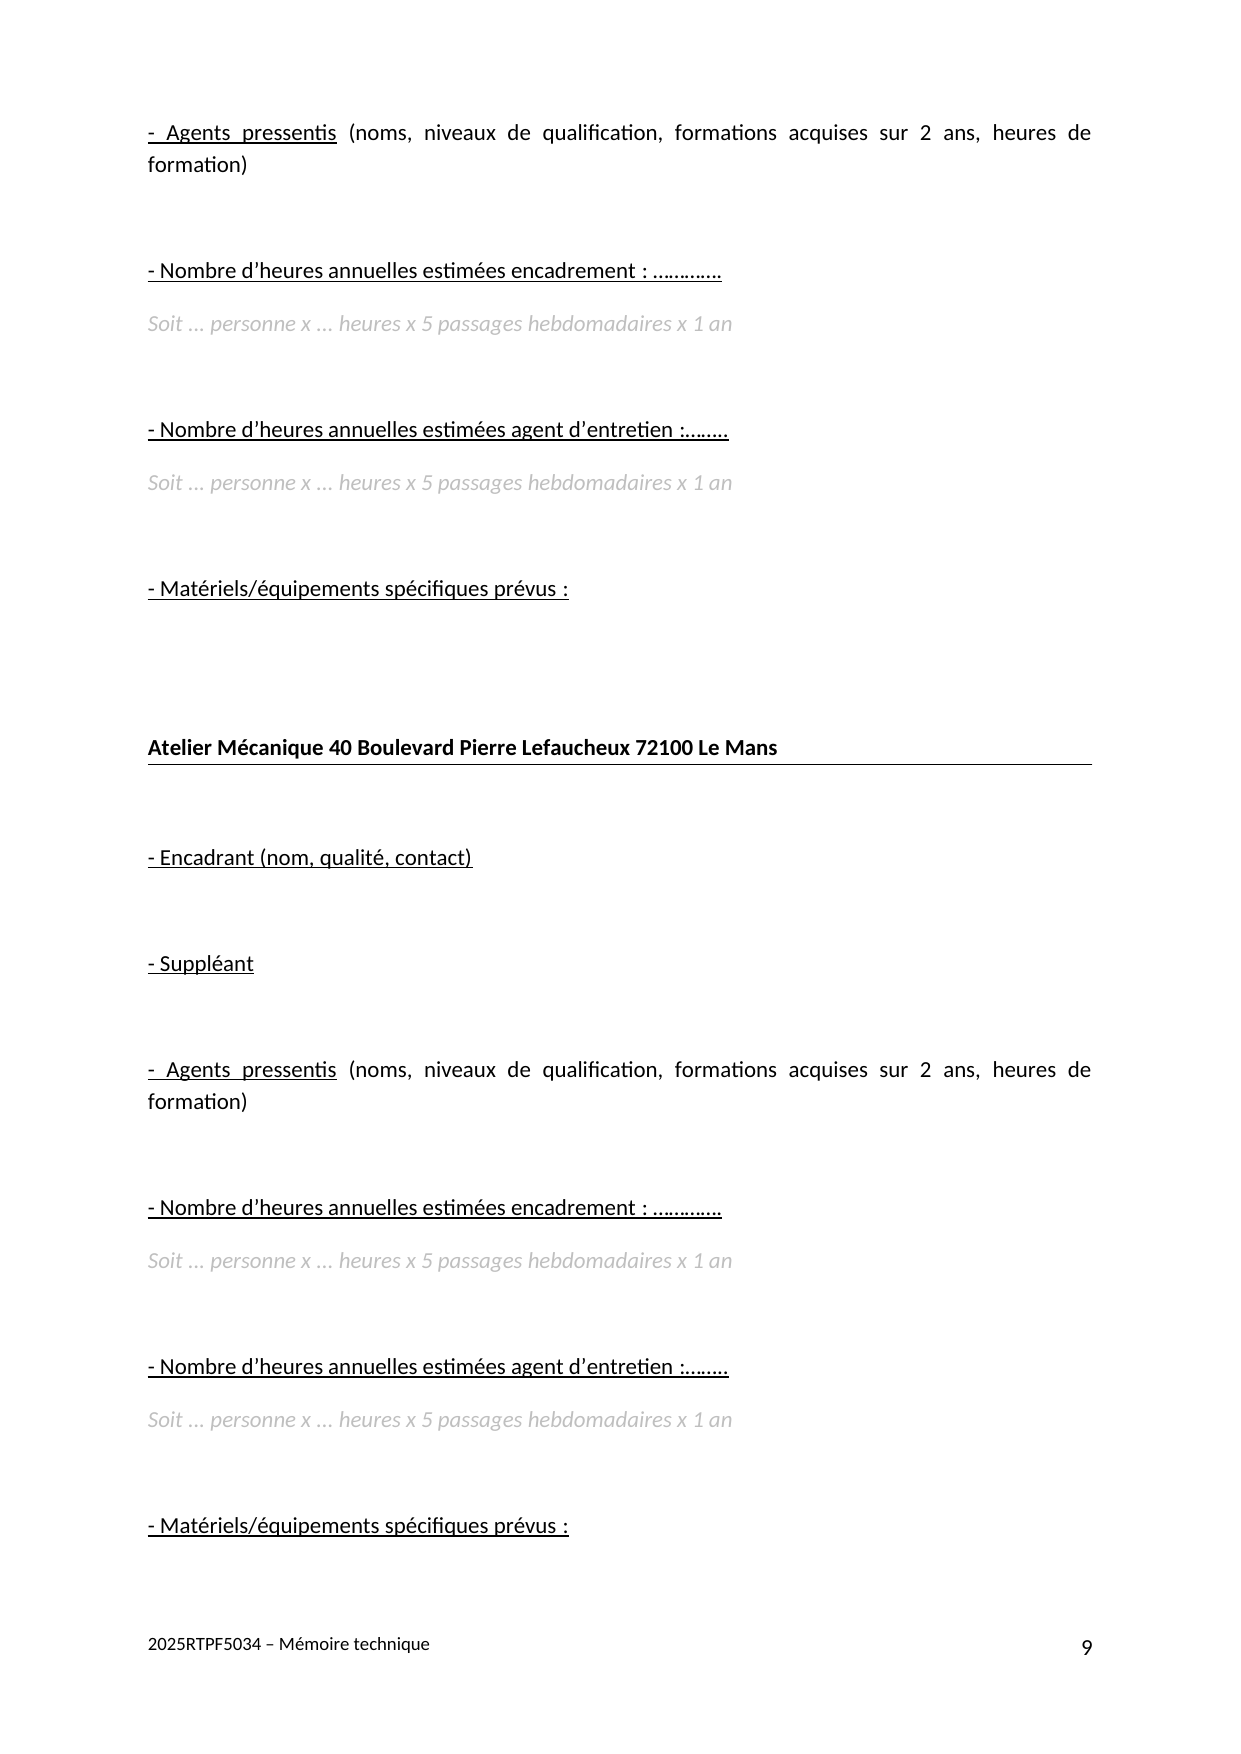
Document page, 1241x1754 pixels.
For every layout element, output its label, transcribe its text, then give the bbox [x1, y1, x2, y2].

text - Agents pressentis (noms, niveaux de qualification, formations acquises sur 2 ans, heures de formation) [148, 118, 1092, 178]
text - Nombre d’heures annuelles estimées agent d’entretien :…….. [148, 415, 1092, 443]
text - Nombre d’heures annuelles estimées encadrement : …………. [148, 1193, 1092, 1221]
text - Agents pressentis (noms, niveaux de qualification, formations acquises sur 2 ans, heures de formation) [148, 1055, 1092, 1115]
text - Nombre d’heures annuelles estimées agent d’entretien :…….. [148, 1352, 1092, 1380]
text - Suppléant [148, 949, 1092, 977]
text - Nombre d’heures annuelles estimées encadrement : …………. [148, 256, 1092, 284]
text Soit ... personne x ... heures x 5 passages hebdomadaires x 1 an [148, 309, 1092, 337]
text - Matériels/équipements spécifiques prévus : [148, 574, 1092, 602]
text - Matériels/équipements spécifiques prévus : [148, 1511, 1092, 1539]
text Soit ... personne x ... heures x 5 passages hebdomadaires x 1 an [148, 1405, 1092, 1433]
text Atelier Mécanique 40 Boulevard Pierre Lefaucheux 72100 Le Mans [148, 733, 1092, 764]
text Soit ... personne x ... heures x 5 passages hebdomadaires x 1 an [148, 1246, 1092, 1274]
text - Encadrant (nom, qualité, contact) [148, 843, 1092, 871]
text Soit ... personne x ... heures x 5 passages hebdomadaires x 1 an [148, 468, 1092, 496]
